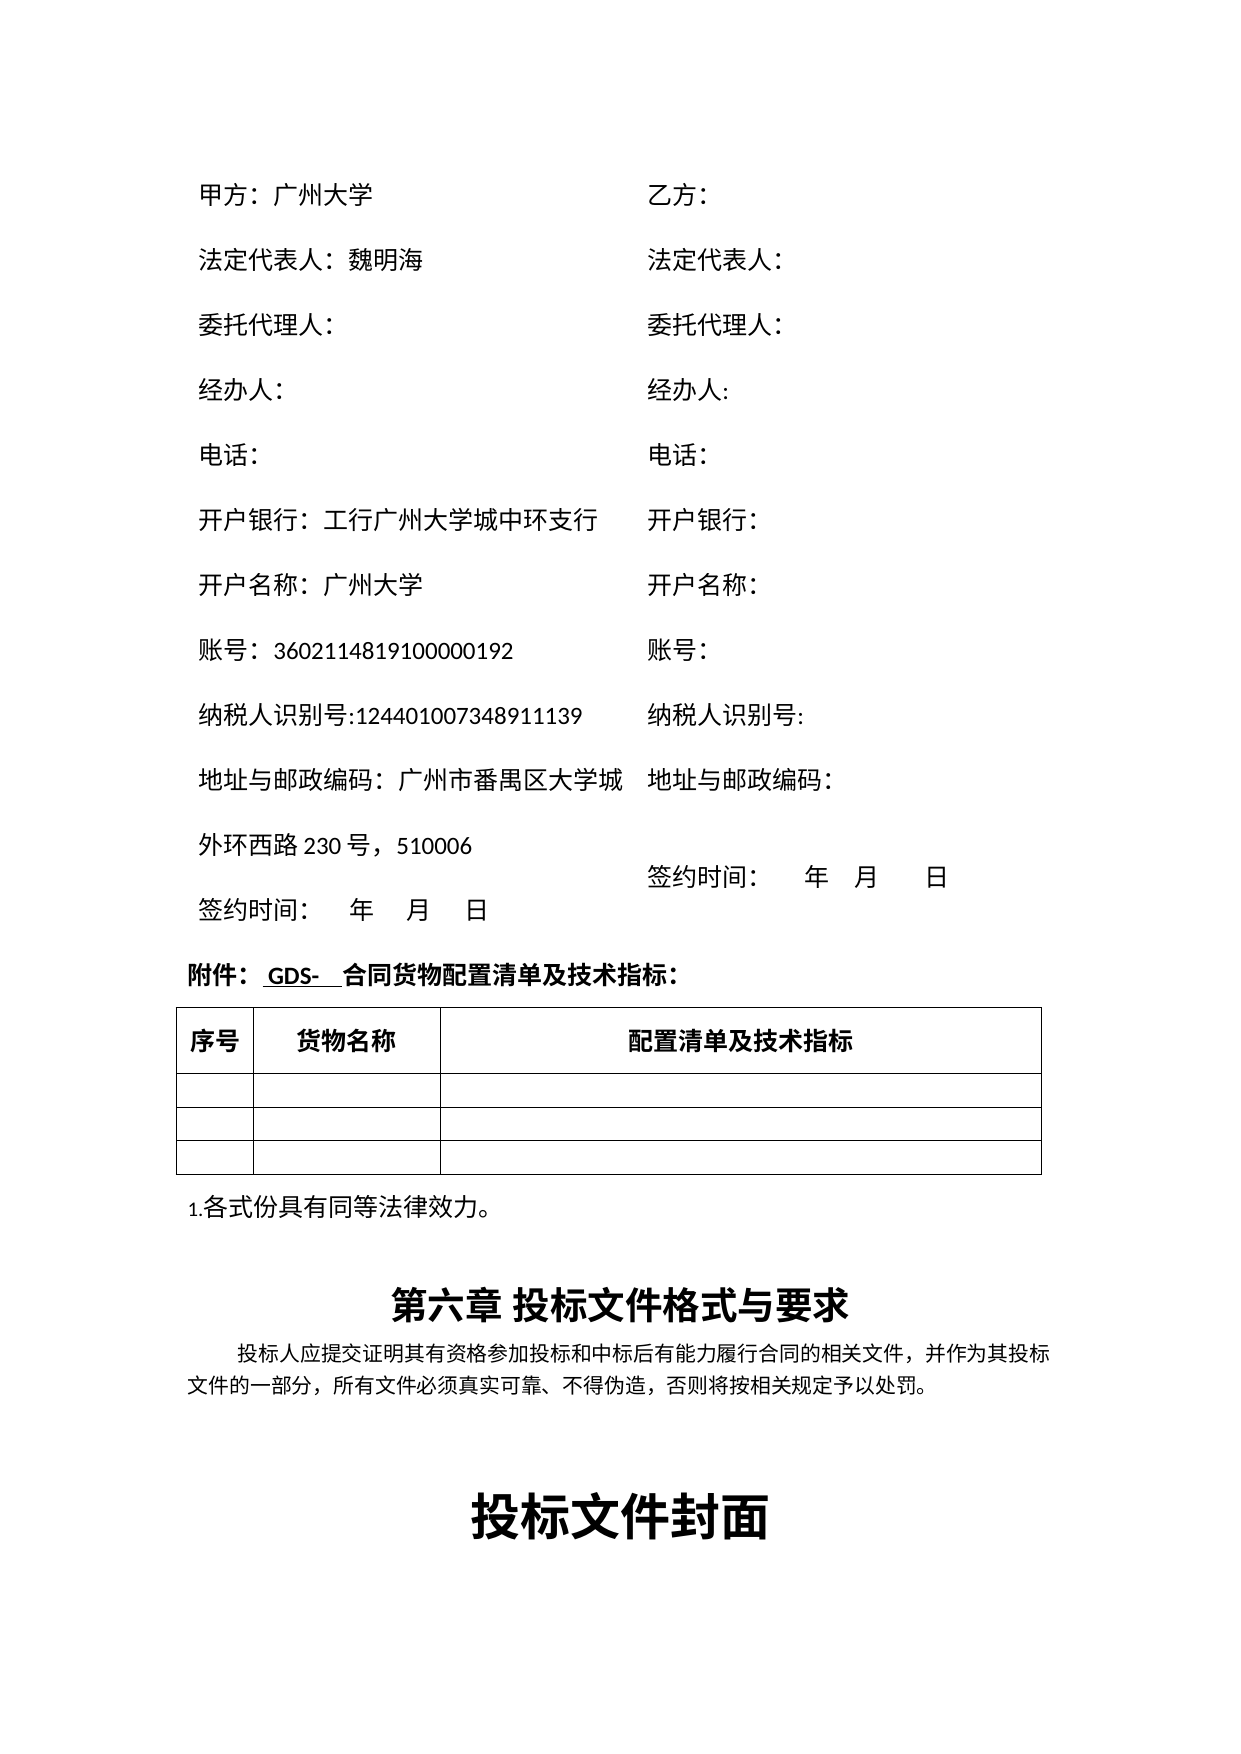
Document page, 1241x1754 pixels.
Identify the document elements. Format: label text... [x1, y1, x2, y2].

table_cell 账号： 纳税人识别号: [647, 617, 1063, 747]
table_cell [177, 1074, 253, 1107]
table_cell [254, 1108, 440, 1140]
text 1.各式份具有同等法律效力。 [187, 1175, 1053, 1240]
table_header 序号 [177, 1008, 253, 1073]
table_cell [254, 1074, 440, 1107]
table_header 配置清单及技术指标 [441, 1008, 1041, 1073]
table_cell 法定代表人： [647, 227, 1063, 292]
table_cell [441, 1108, 1041, 1140]
table_cell 开户银行： 开户名称： [647, 487, 1063, 617]
table_cell [177, 1141, 253, 1174]
table_header 甲方：广州大学 [198, 162, 647, 227]
table_cell 电话： [198, 422, 647, 487]
text 投标人应提交证明其有资格参加投标和中标后有能力履行合同的相关文件，并作为其投标文件的一部分，所有文件必须真实可靠、不得伪造，否则将按相关规定予以处罚。 [187, 1337, 1053, 1402]
table_cell 经办人： [198, 357, 647, 422]
table_cell 电话： [647, 422, 1063, 487]
table_cell [177, 1108, 253, 1140]
table_header 乙方： [647, 162, 1063, 227]
table_cell [441, 1141, 1041, 1174]
text 第六章 投标文件格式与要求 [187, 1272, 1053, 1337]
text 附件： GDS- 合同货物配置清单及技术指标： [187, 942, 1053, 1007]
table_cell 地址与邮政编码： 签约时间： 年 月 日 [647, 747, 1063, 942]
table_cell [254, 1141, 440, 1174]
text 投标文件封面 [187, 1467, 1053, 1565]
table_cell [441, 1074, 1041, 1107]
table_cell 地址与邮政编码：广州市番禺区大学城 外环西路230号，510006 签约时间： 年 月 日 [198, 747, 647, 942]
table_cell 经办人: [647, 357, 1063, 422]
table_cell 委托代理人： [647, 292, 1063, 357]
table_header 货物名称 [254, 1008, 440, 1073]
table_cell 账号：3602114819100000192 纳税人识别号:124401007348911139 [198, 617, 647, 747]
table_cell 委托代理人： [198, 292, 647, 357]
table_cell 开户银行：工行广州大学城中环支行 开户名称：广州大学 [198, 487, 647, 617]
table_cell 法定代表人：魏明海 [198, 227, 647, 292]
